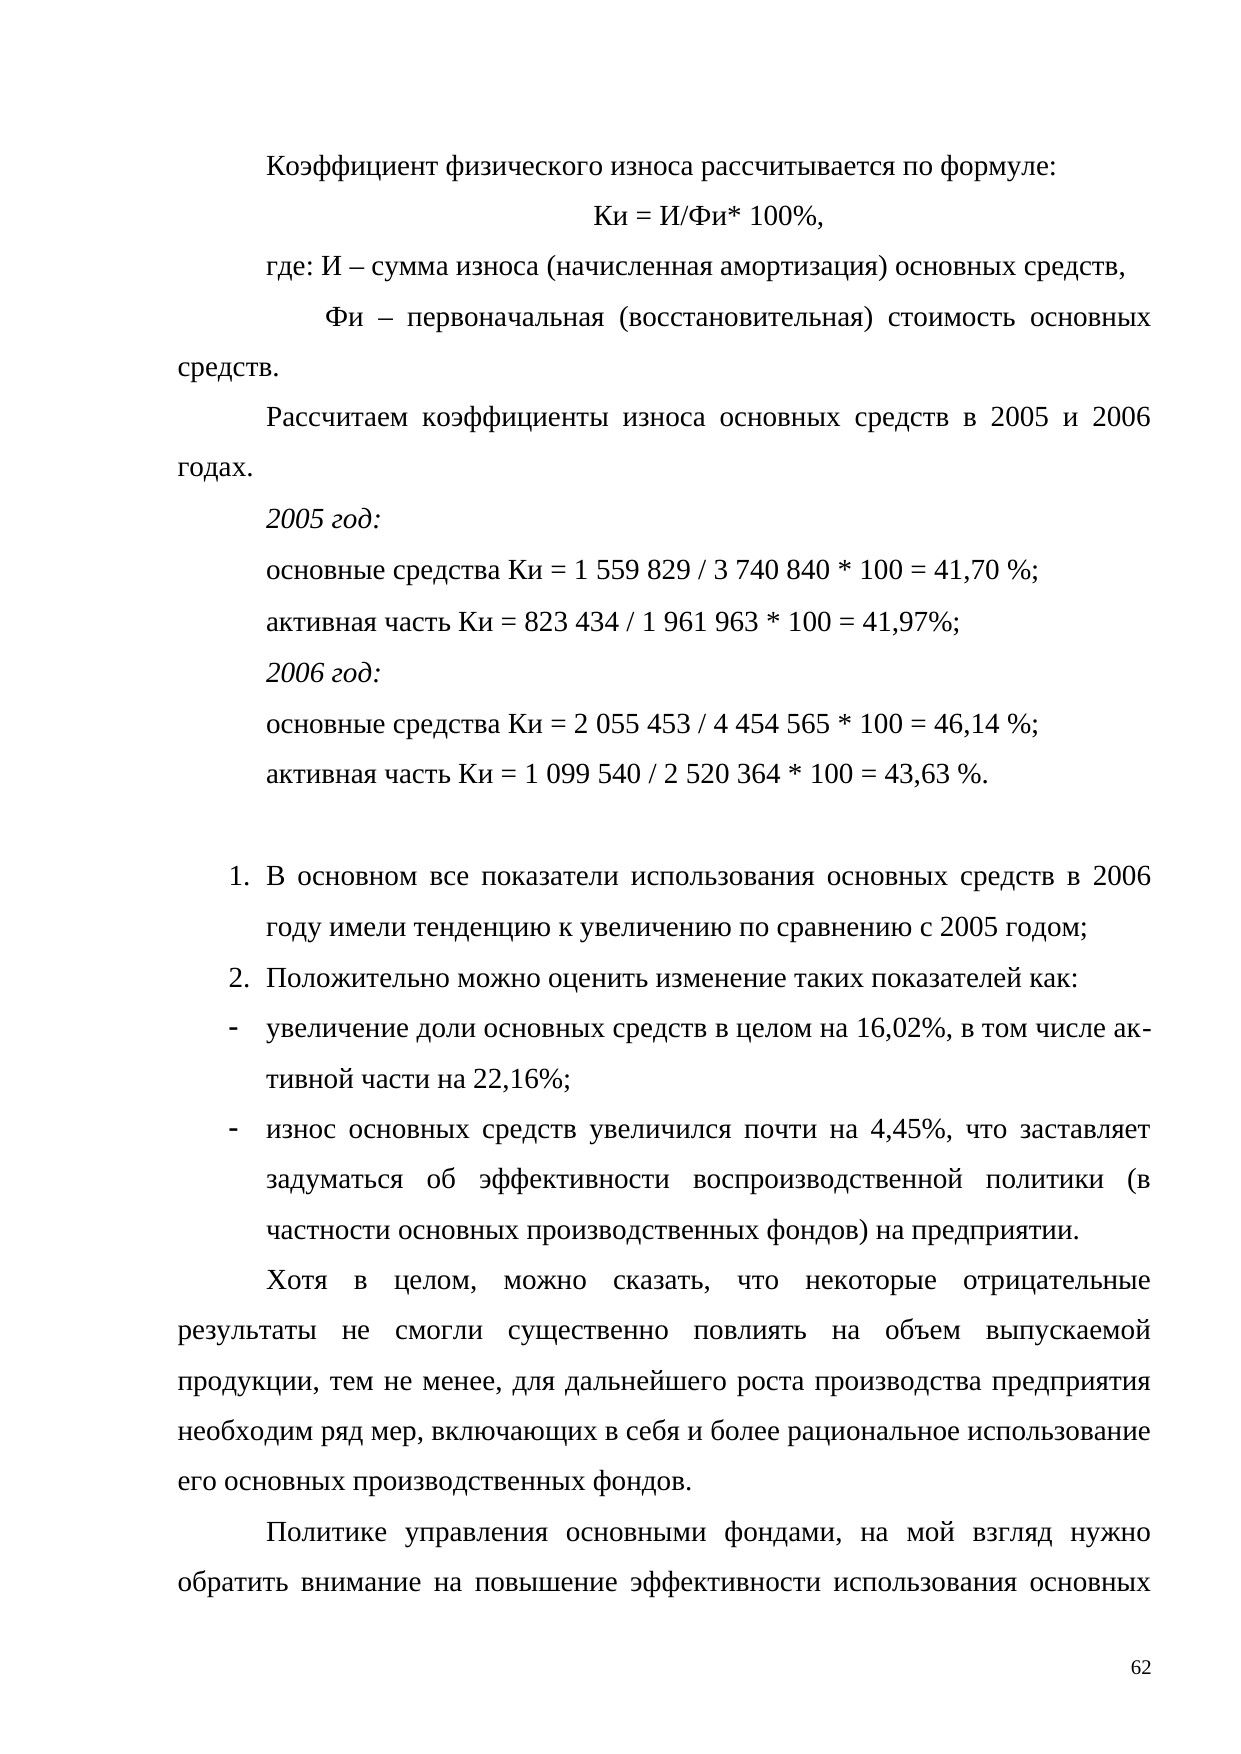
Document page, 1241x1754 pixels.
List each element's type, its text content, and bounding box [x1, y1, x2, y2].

text Хотя в целом, можно сказать, что некоторые отрицательные результаты не смогли существенно повлиять на объем выпускаемой продукции, тем не менее, для дальнейшего роста производства предприятия необходим ряд мер, включающих в себя и более рациональное использование его основных производственных фондов. [177, 1262, 1152, 1497]
text Коэффициент физического износа рассчитывается по формуле: [177, 148, 1152, 181]
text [177, 1514, 1152, 1597]
list износ основных средств увеличился почти на 4,45%, что заставляет задуматься об эффективности воспроизводственной политики (в частности основных производственных фондов) на предприятии. [228, 1111, 1152, 1245]
text основные средства Ки = 2 055 453 / 4 454 565 * 100 = 46,14 %; [177, 706, 1152, 740]
text активная часть Ки = 823 434 / 1 961 963 * 100 = 41,97%; [177, 604, 1152, 637]
text Рассчитаем коэффициенты износа основных средств в 2005 и 2006 годах. [177, 399, 1152, 483]
text Ки = И/Фи* 100%, [177, 198, 1152, 232]
text Фи – первоначальная (восстановительная) стоимость основных средств. [177, 299, 1152, 382]
text где: И – сумма износа (начисленная амортизация) основных средств, [177, 248, 1152, 282]
text 2006 год: [177, 655, 1152, 688]
text активная часть Ки = 1 099 540 / 2 520 364 * 100 = 43,63 %. [177, 757, 1152, 790]
text основные средства Ки = 1 559 829 / 3 740 840 * 100 = 41,70 %; [177, 552, 1152, 586]
list увеличение доли основных средств в целом на 16,02%, в том числе активной части на 22,16%; [228, 1010, 1152, 1094]
text 2005 год: [177, 501, 1152, 534]
list В основном все показатели использования основных средств в 2006 году имели тенденцию к увеличению по сравнению с 2005 годом; [228, 858, 1152, 942]
list Положительно можно оценить изменение таких показателей как: [228, 960, 1152, 993]
